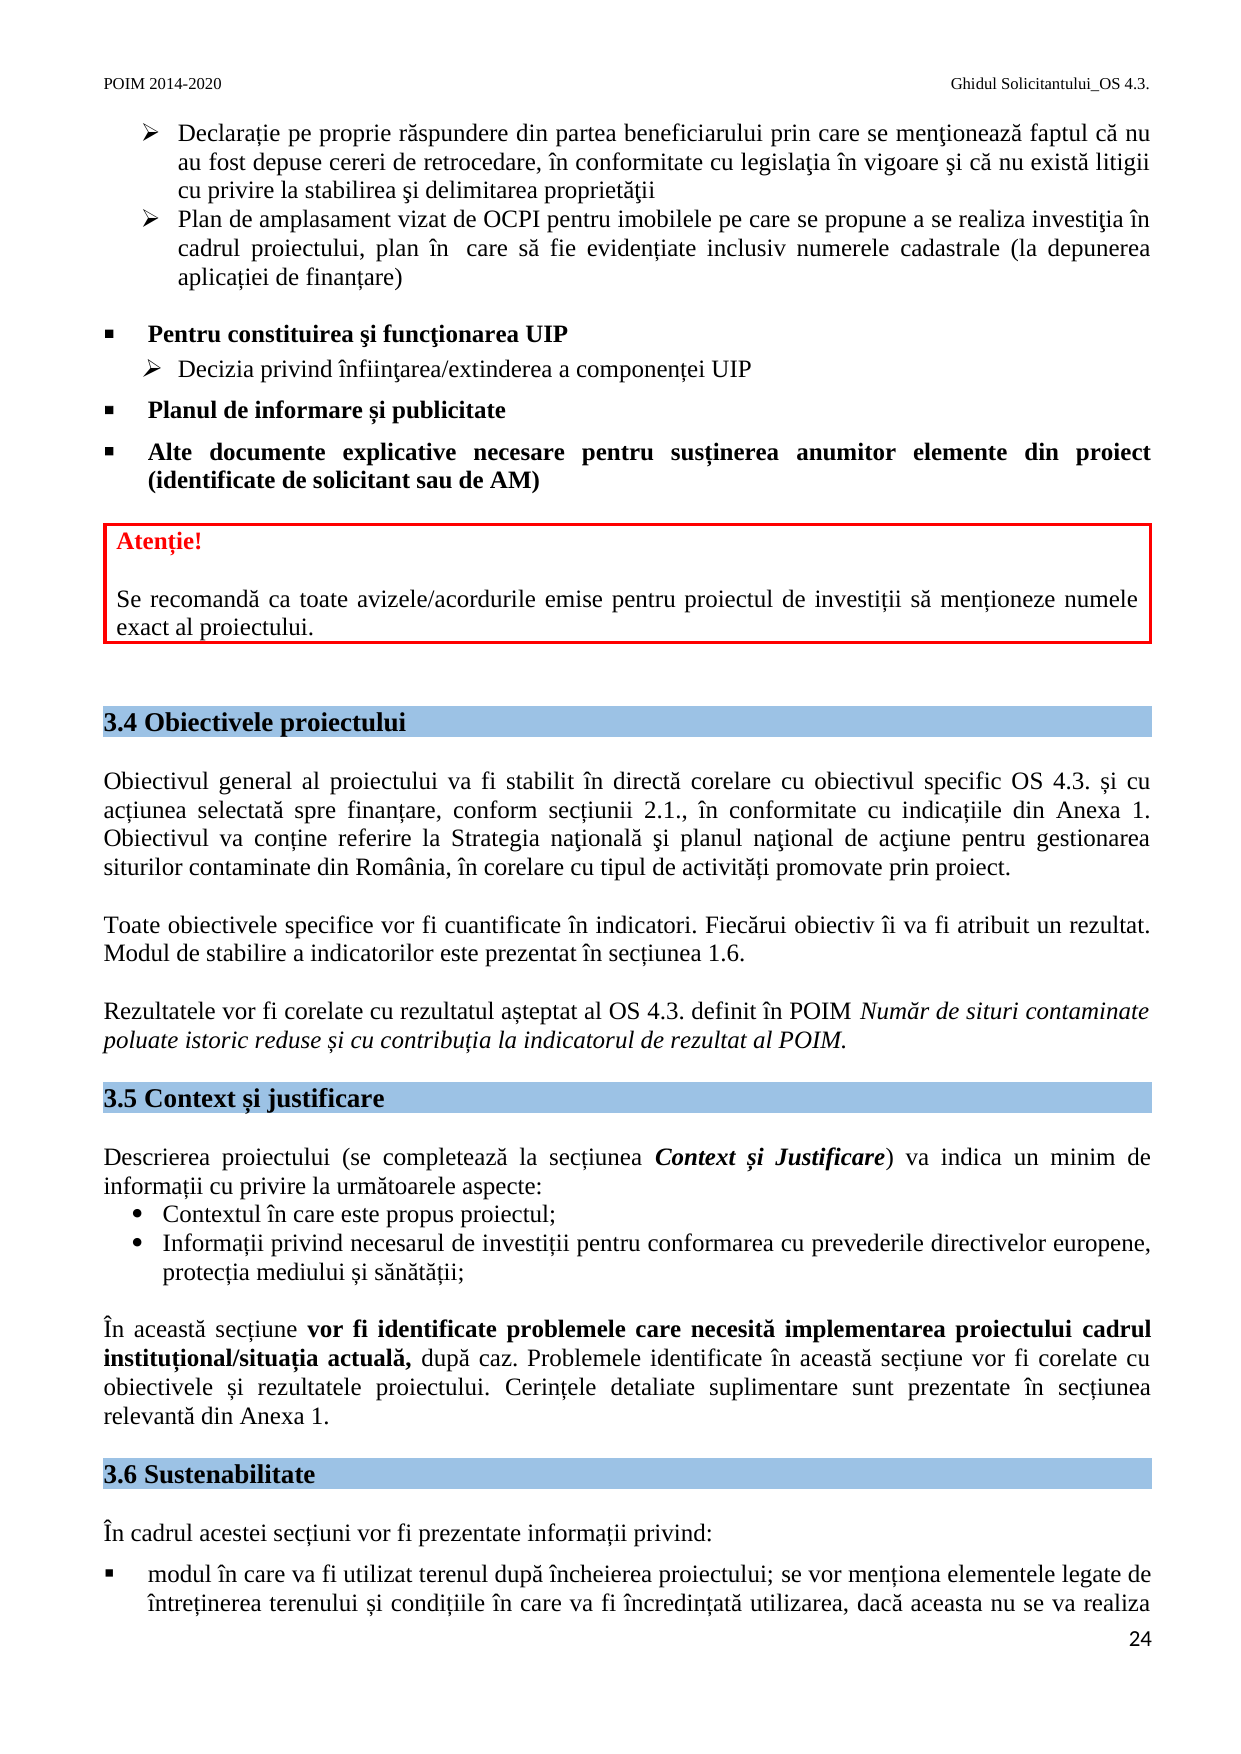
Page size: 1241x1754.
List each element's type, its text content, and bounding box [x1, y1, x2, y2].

list Decizia privind înfiinţarea/extinderea a componenței UIP [141, 354, 1152, 383]
text 3.5 Context și justificare [103, 1082, 1152, 1113]
list Plan de amplasament vizat de OCPI pentru imobilele pe care se propune a se realiza investiţia în cadrul proiectului, plan în care să fie evidențiate inclusiv numerele cadastrale (la depunerea aplicației de finanțare) [141, 204, 1152, 291]
text Rezultatele vor fi corelate cu rezultatul așteptat al OS 4.3. definit în POIM Număr de situri contaminate poluate istoric reduse și cu contribuția la indicatorul de rezultat al POIM. [103, 996, 1152, 1053]
table_header Atenție! Se recomandă ca toate avizele/acordurile emise pentru proiectul de investiții să menționeze numele exact al proiectului. [107, 526, 1149, 641]
list Alte documente explicative necesare pentru susținerea anumitor elemente din proiect (identificate de solicitant sau de AM) [103, 437, 1152, 494]
text 3.4 Obiectivele proiectului [103, 706, 1152, 737]
list Planul de informare și publicitate [103, 396, 1152, 424]
text Obiectivul general al proiectului va fi stabilit în directă corelare cu obiectivul specific OS 4.3. și cu acțiunea selectată spre finanțare, conform secțiunii 2.1., în conformitate cu indicațiile din Anexa 1. Obiectivul va conține referire la Strategia naţională şi planul naţional de acţiune pentru gestionarea siturilor contaminate din România, în corelare cu tipul de activități promovate prin proiect. [103, 766, 1152, 881]
text Toate obiectivele specifice vor fi cuantificate în indicatori. Fiecărui obiectiv îi va fi atribuit un rezultat. Modul de stabilire a indicatorilor este prezentat în secțiunea 1.6. [103, 910, 1152, 967]
list Contextul în care este propus proiectul; [133, 1199, 1152, 1228]
text În cadrul acestei secțiuni vor fi prezentate informații privind: [103, 1518, 1152, 1547]
list Informații privind necesarul de investiții pentru conformarea cu prevederile directivelor europene, protecția mediului și sănătății; [133, 1228, 1152, 1286]
list Pentru constituirea şi funcţionarea UIP [103, 319, 1152, 348]
text În această secțiune vor fi identificate problemele care necesită implementarea proiectului cadrul instituțional/situația actuală, după caz. Problemele identificate în această secțiune vor fi corelate cu obiectivele și rezultatele proiectului. Cerințele detaliate suplimentare sunt prezentate în secțiunea relevantă din Anexa 1. [103, 1314, 1152, 1429]
list Declarație pe proprie răspundere din partea beneficiarului prin care se menţionează faptul că nu au fost depuse cereri de retrocedare, în conformitate cu legislaţia în vigoare şi că nu există litigii cu privire la stabilirea şi delimitarea proprietăţii [141, 118, 1152, 204]
text Descrierea proiectului (se completează la secțiunea Context și Justificare) va indica un minim de informații cu privire la următoarele aspecte: [103, 1142, 1152, 1199]
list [103, 1559, 1152, 1617]
text 3.6 Sustenabilitate [103, 1458, 1152, 1489]
